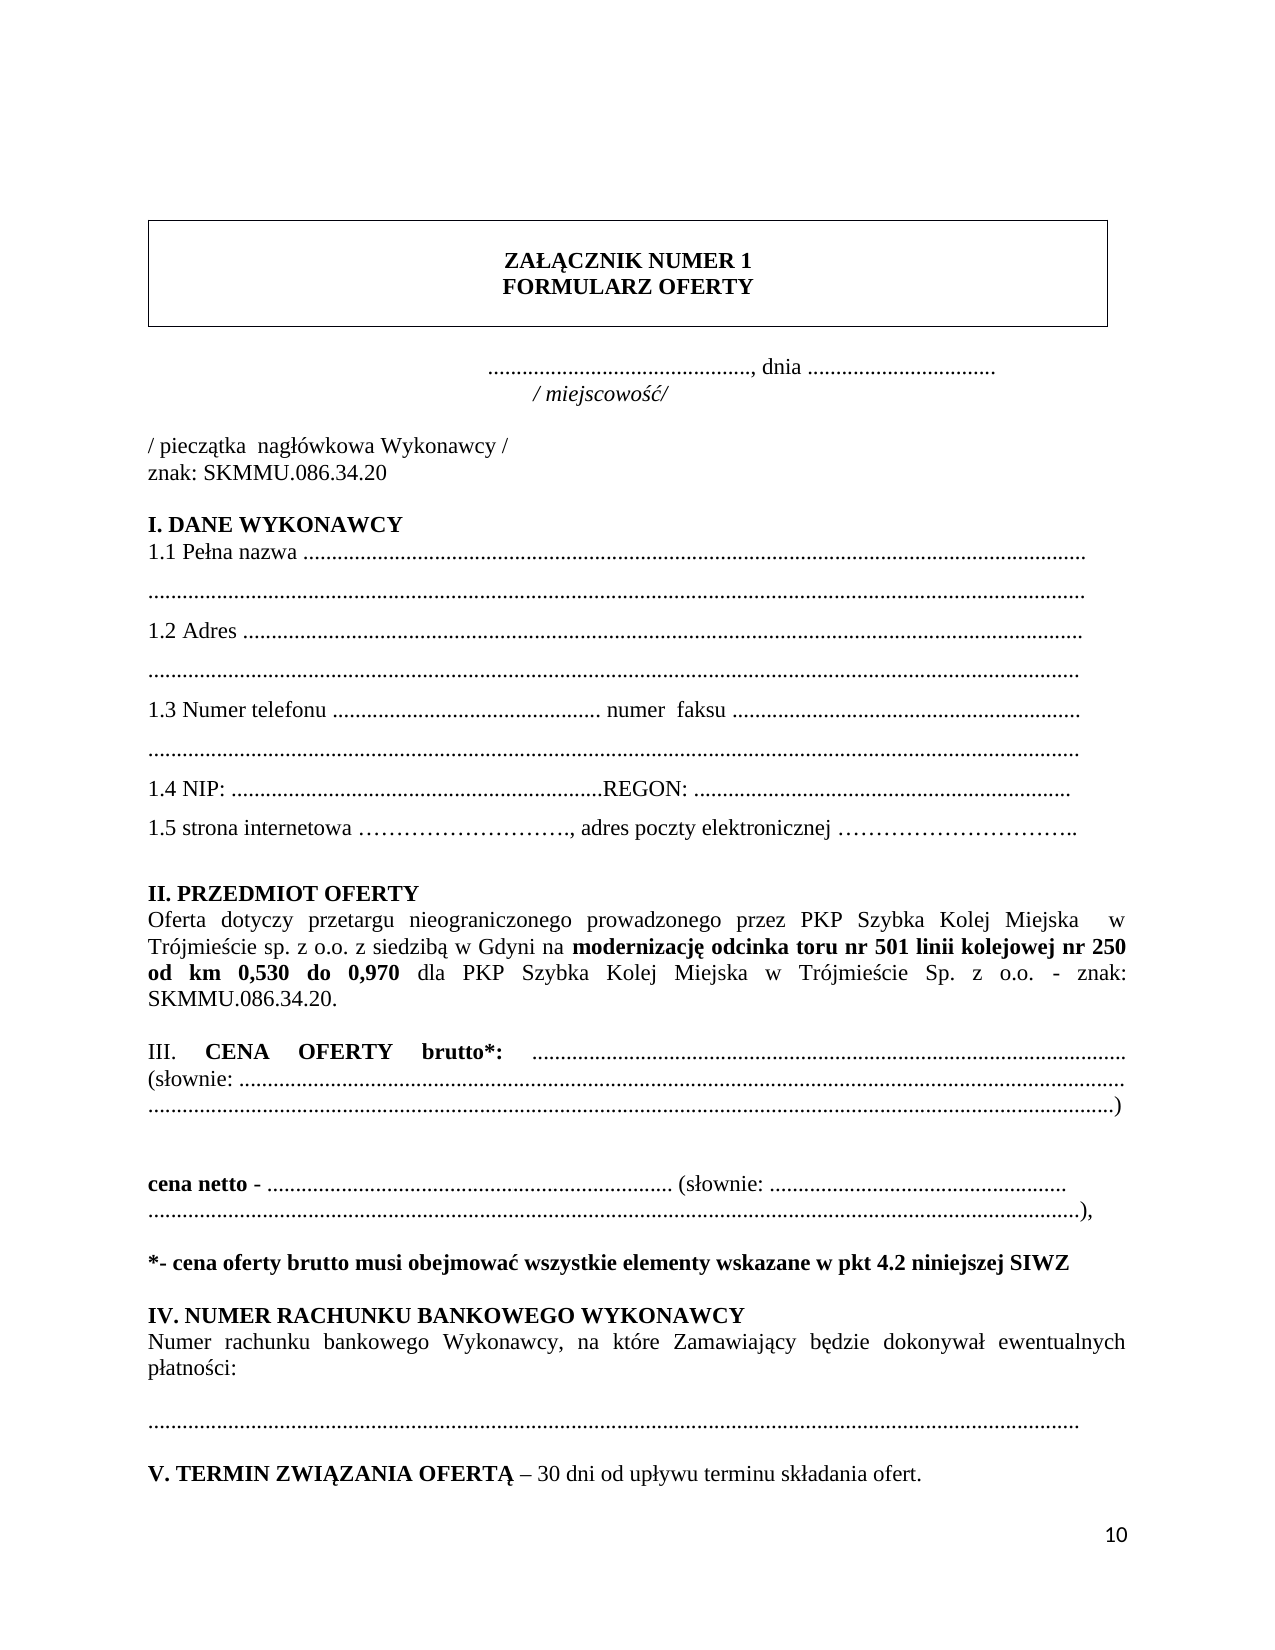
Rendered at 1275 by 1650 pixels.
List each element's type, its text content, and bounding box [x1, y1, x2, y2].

text *- cena oferty brutto musi obejmować wszystkie elementy wskazane w pkt 4.2 niniejszej SIWZ [148, 1249, 1127, 1275]
table_header ZAŁĄCZNIK NUMER 1 FORMULARZ OFERTY [149, 221, 1107, 326]
text .........................................................................................................................................................................) [148, 1091, 1127, 1117]
text znak: SKMMU.086.34.20 [148, 459, 1127, 485]
text III. CENA OFERTY brutto*: ........................................................................................................ (słownie: ........................................................................................................................................................... [148, 1038, 1127, 1091]
text 1.2 Adres ................................................................................................................................................... [148, 617, 1127, 643]
text 1.3 Numer telefonu ............................................... numer faksu ............................................................. [148, 696, 1127, 722]
text V. TERMIN ZWIĄZANIA OFERTĄ – 30 dni od upływu terminu składania ofert. [148, 1460, 1127, 1486]
text / miejscowość/ [148, 380, 1127, 406]
text ................................................................................................................................................................... [148, 1407, 1127, 1433]
text 1.4 NIP: .................................................................REGON: .................................................................. [148, 775, 1127, 801]
text IV. NUMER RACHUNKU BANKOWEGO WYKONAWCY [148, 1302, 1127, 1328]
text ...................................................................................................................................................................), [148, 1196, 1127, 1223]
text 1.5 strona internetowa ………………………., adres poczty elektronicznej ………………………….. [148, 814, 1127, 841]
text I. DANE WYKONAWCY [148, 512, 1127, 538]
text Oferta dotyczy przetargu nieograniczonego prowadzonego przez PKP Szybka Kolej Miejska w Trójmieście sp. z o.o. z siedzibą w Gdyni na modernizację odcinka toru nr 501 linii kolejowej nr 250 od km 0,530 do 0,970 dla PKP Szybka Kolej Miejska w Trójmieście Sp. z o.o. - znak: SKMMU.086.34.20. [148, 906, 1127, 1012]
text cena netto - ....................................................................... (słownie: .................................................... [148, 1170, 1127, 1196]
text 1.1 Pełna nazwa ......................................................................................................................................... [148, 538, 1127, 564]
text II. PRZEDMIOT OFERTY [148, 880, 1127, 906]
text ................................................................................................................................................................... [148, 735, 1127, 762]
text .................................................................................................................................................................... [148, 577, 1127, 604]
text .............................................., dnia ................................. [148, 353, 1127, 380]
text / pieczątka nagłówkowa Wykonawcy / [148, 432, 1127, 459]
text ................................................................................................................................................................... [148, 656, 1127, 683]
text Numer rachunku bankowego Wykonawcy, na które Zamawiający będzie dokonywał ewentualnych płatności: [148, 1328, 1127, 1381]
